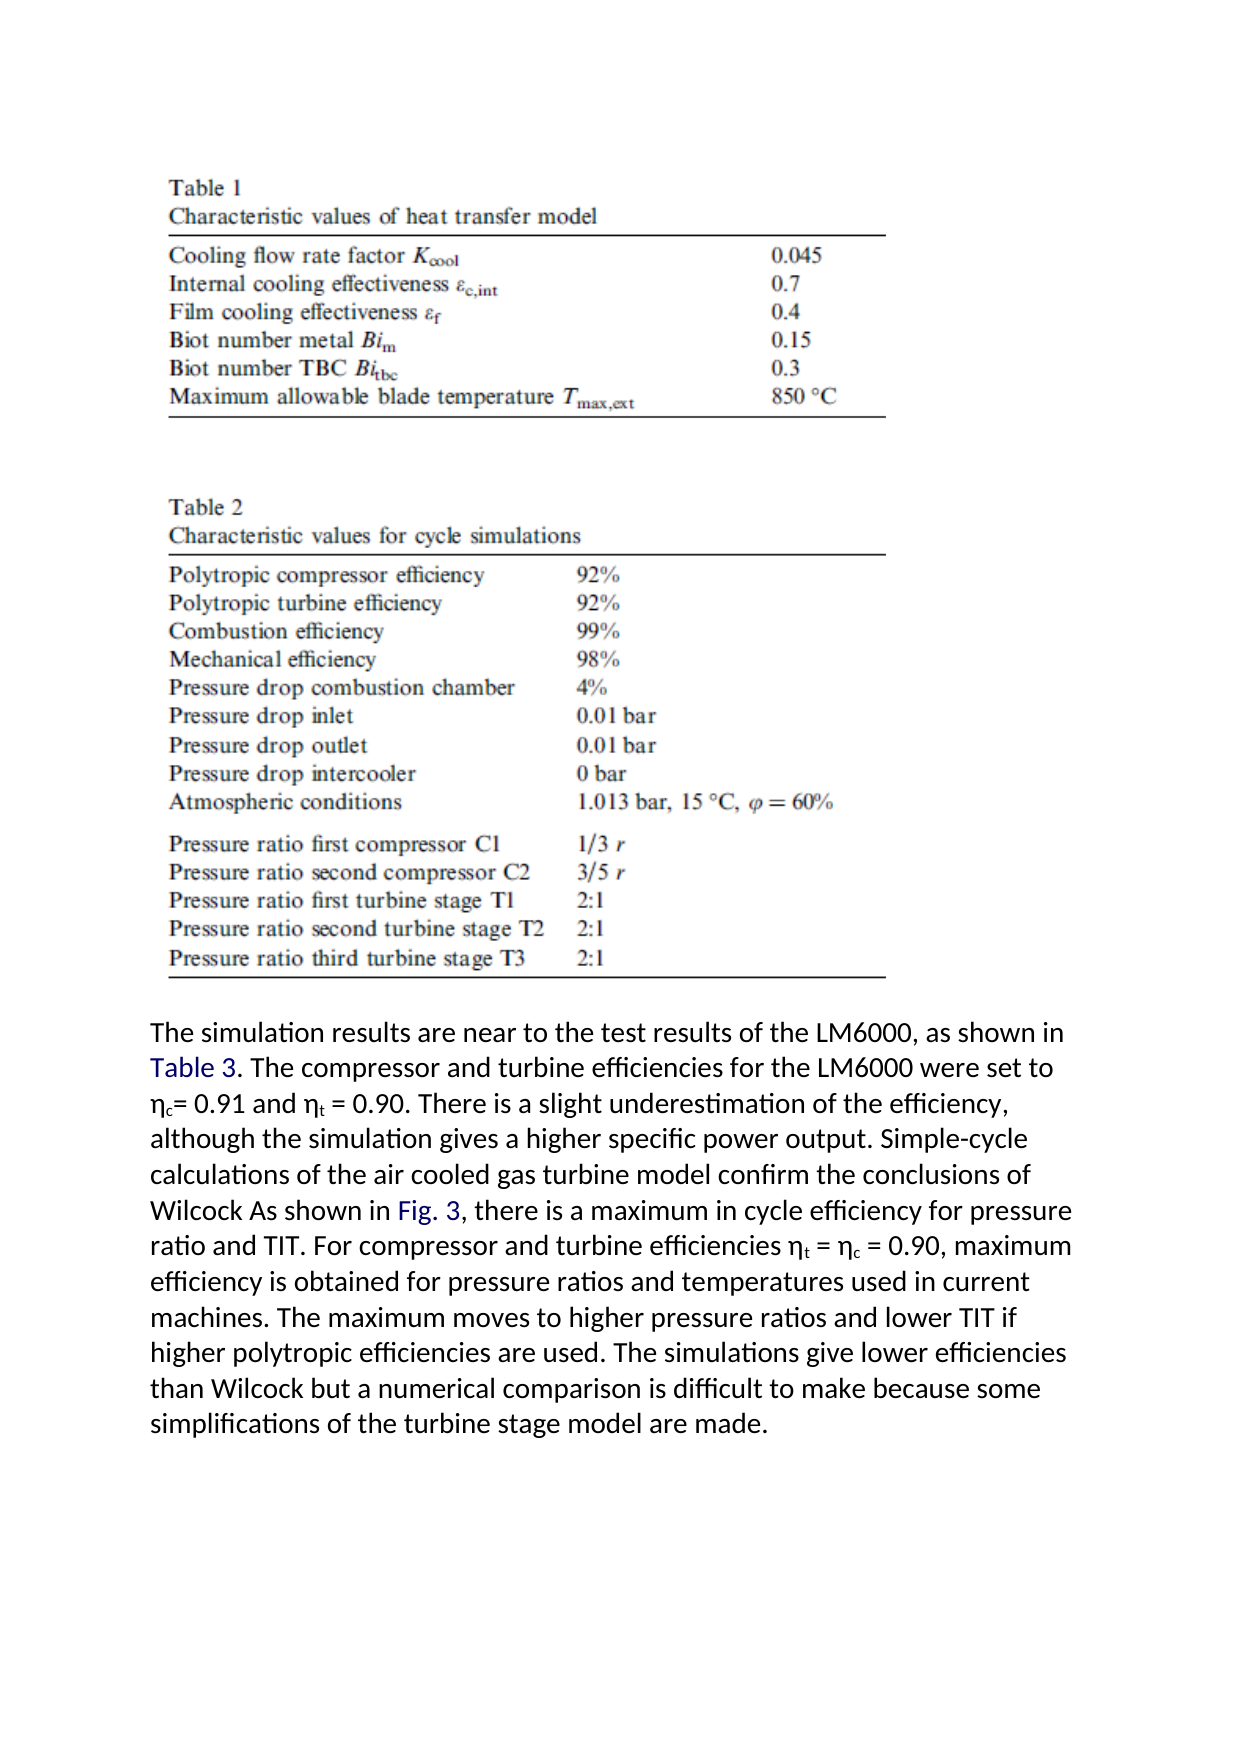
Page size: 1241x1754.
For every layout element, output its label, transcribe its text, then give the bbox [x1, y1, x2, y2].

text The simulation results are near to the test results of the LM6000, as shown in Table 3. The compressor and turbine efficiencies for the LM6000 were set to ηc= 0.91 and ηt = 0.90. There is a slight underestimation of the efficiency, although the simulation gives a higher specific power output. Simple-cycle calculations of the air cooled gas turbine model confirm the conclusions of Wilcock As shown in Fig. 3, there is a maximum in cycle efficiency for pressure ratio and TIT. For compressor and turbine efficiencies ηt = ηc = 0.90, maximum efficiency is obtained for pressure ratios and temperatures used in current machines. The maximum moves to higher pressure ratios and lower TIT if higher polytropic efficiencies are used. The simulations give lower efficiencies than Wilcock but a numerical comparison is difficult to make because some simplifications of the turbine stage model are made. [150, 1014, 1090, 1441]
